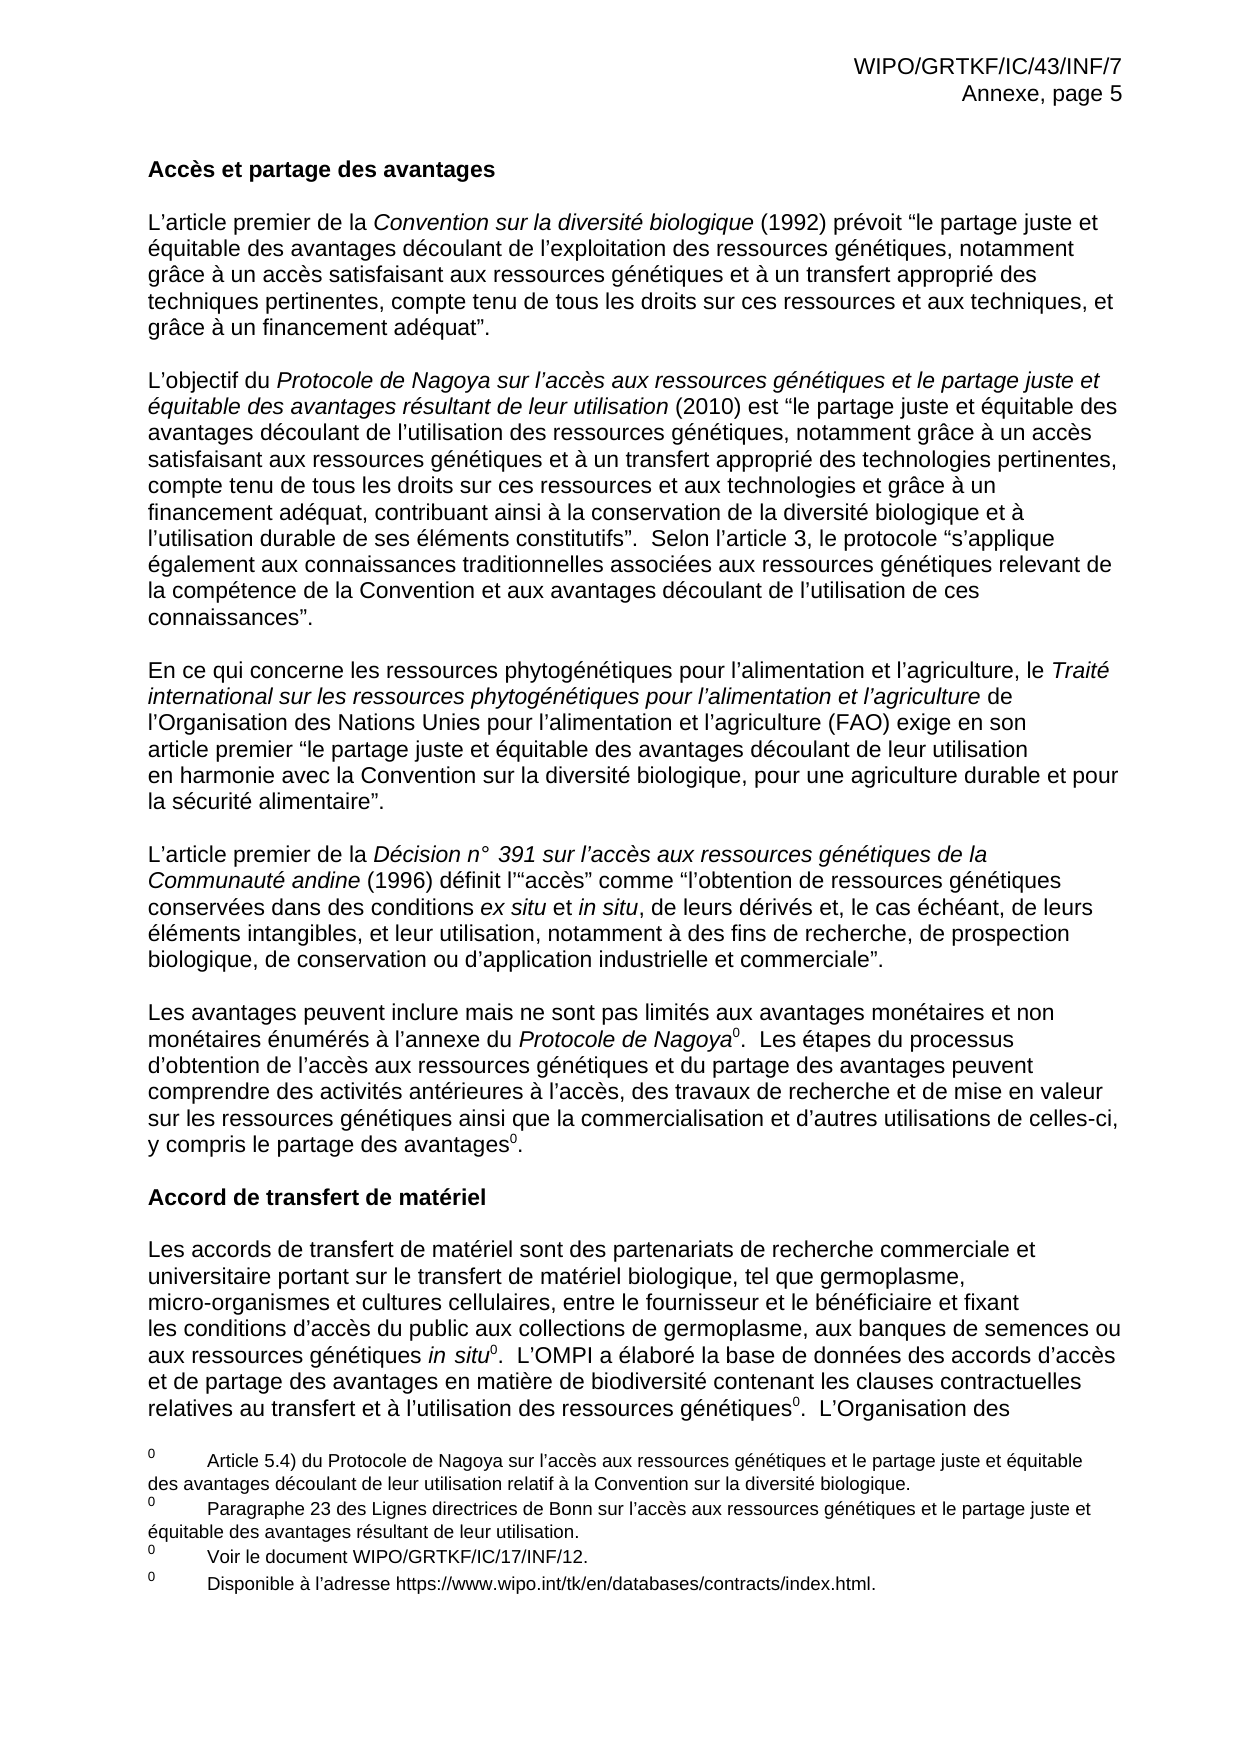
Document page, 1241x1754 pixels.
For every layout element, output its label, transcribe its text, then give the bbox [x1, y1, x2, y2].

subtitle Accord de transfert de matériel [148, 1184, 1122, 1210]
text L’article premier de la Convention sur la diversité biologique (1992) prévoit “le partage juste et équitable des avantages découlant de l’exploitation des ressources génétiques, notamment grâce à un accès satisfaisant aux ressources génétiques et à un transfert approprié des techniques pertinentes, compte tenu de tous les droits sur ces ressources et aux techniques, et grâce à un financement adéquat”. [148, 208, 1122, 340]
text L’article premier de la Décision n° 391 sur l’accès aux ressources génétiques de la Communauté andine (1996) définit l’“accès” comme “l’obtention de ressources génétiques conservées dans des conditions ex situ et in situ, de leurs dérivés et, le cas échéant, de leurs éléments intangibles, et leur utilisation, notamment à des fins de recherche, de prospection biologique, de conservation ou d’application industrielle et commerciale”. [148, 841, 1122, 973]
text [148, 1236, 1122, 1421]
subtitle Accès et partage des avantages [148, 156, 1122, 182]
text L’objectif du Protocole de Nagoya sur l’accès aux ressources génétiques et le partage juste et équitable des avantages résultant de leur utilisation (2010) est “le partage juste et équitable des avantages découlant de l’utilisation des ressources génétiques, notamment grâce à un accès satisfaisant aux ressources génétiques et à un transfert approprié des technologies pertinentes, compte tenu de tous les droits sur ces ressources et aux technologies et grâce à un financement adéquat, contribuant ainsi à la conservation de la diversité biologique et à l’utilisation durable de ses éléments constitutifs”. Selon l’article 3, le protocole “s’applique également aux connaissances traditionnelles associées aux ressources génétiques relevant de la compétence de la Convention et aux avantages découlant de l’utilisation de ces connaissances”. [148, 367, 1122, 630]
text En ce qui concerne les ressources phytogénétiques pour l’alimentation et l’agriculture, le Traité international sur les ressources phytogénétiques pour l’alimentation et l’agriculture de l’Organisation des Nations Unies pour l’alimentation et l’agriculture (FAO) exige en son article premier “le partage juste et équitable des avantages découlant de leur utilisation en harmonie avec la Convention sur la diversité biologique, pour une agriculture durable et pour la sécurité alimentaire”. [148, 657, 1122, 815]
text Les avantages peuvent inclure mais ne sont pas limités aux avantages monétaires et non monétaires énumérés à l’annexe du Protocole de Nagoya. Les étapes du processus d’obtention de l’accès aux ressources génétiques et du partage des avantages peuvent comprendre des activités antérieures à l’accès, des travaux de recherche et de mise en valeur sur les ressources génétiques ainsi que la commercialisation et d’autres utilisations de celles-ci, y compris le partage des avantages. [148, 999, 1122, 1157]
